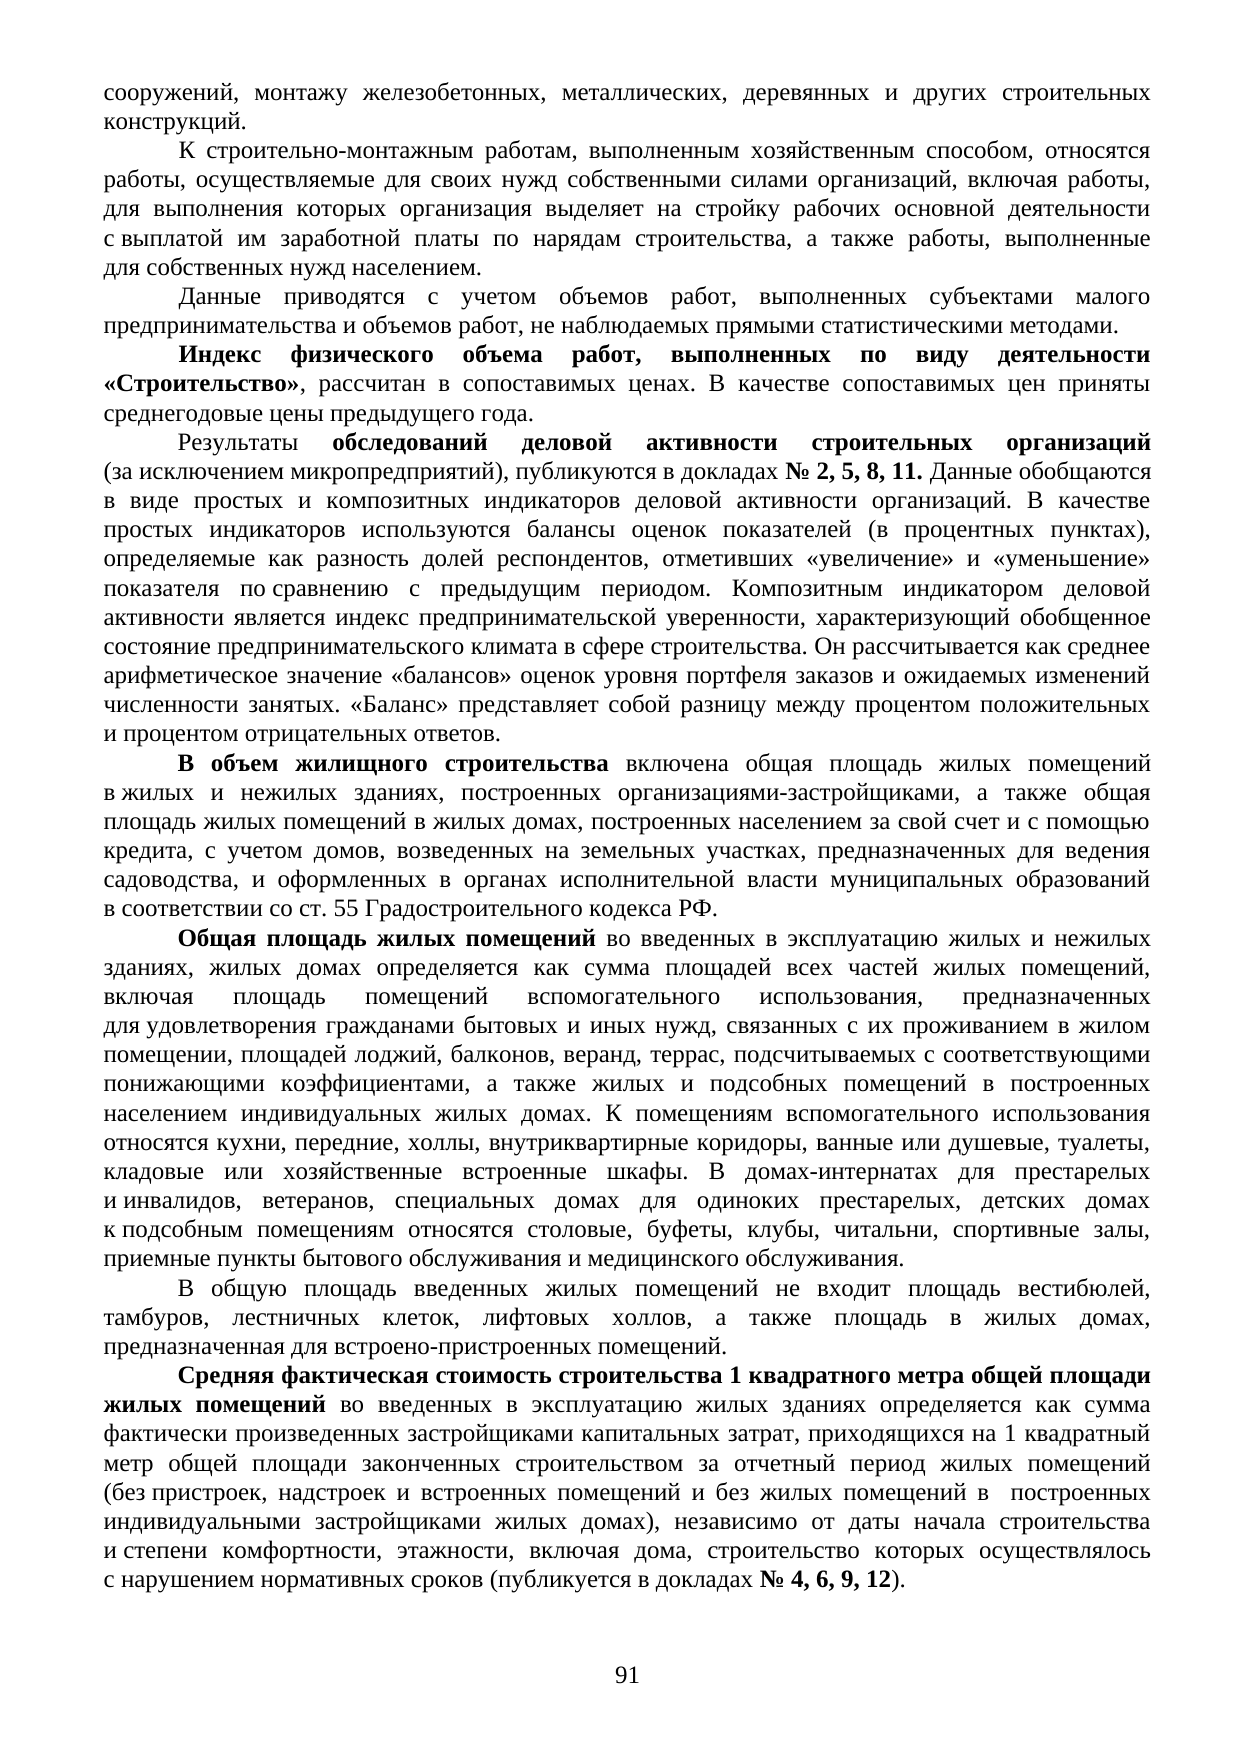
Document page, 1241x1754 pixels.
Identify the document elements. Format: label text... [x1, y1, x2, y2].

text Индекс физического объема работ, выполненных по виду деятельности «Строительство», рассчитан в сопоставимых ценах. В качестве сопоставимых цен приняты среднегодовые цены предыдущего года. [103, 339, 1152, 427]
text Средняя фактическая стоимость строительства 1 квадратного метра общей площади жилых помещений во введенных в эксплуатацию жилых зданиях определяется как сумма фактически произведенных застройщиками капитальных затрат, приходящихся на 1 квадратный метр общей площади законченных строительством за отчетный период жилых помещений (без пристроек, надстроек и встроенных помещений и без жилых помещений в построенных индивидуальными застройщиками жилых домах), независимо от даты начала строительства и степени комфортности, этажности, включая дома, строительство которых осуществлялось с нарушением нормативных сроков (публикуется в докладах № 4, 6, 9, 12). [103, 1360, 1152, 1593]
text К строительно-монтажным работам, выполненным хозяйственным способом, относятся работы, осуществляемые для своих нужд собственными силами организаций, включая работы, для выполнения которых организация выделяет на стройку рабочих основной деятельности с выплатой им заработной платы по нарядам строительства, а также работы, выполненные для собственных нужд населением. [103, 135, 1152, 281]
text Общая площадь жилых помещений во введенных в эксплуатацию жилых и нежилых зданиях, жилых домах определяется как сумма площадей всех частей жилых помещений, включая площадь помещений вспомогательного использования, предназначенных для удовлетворения гражданами бытовых и иных нужд, связанных с их проживанием в жилом помещении, площадей лоджий, балконов, веранд, террас, подсчитываемых с соответствующими понижающими коэффициентами, а также жилых и подсобных помещений в построенных населением индивидуальных жилых домах. К помещениям вспомогательного использования относятся кухни, передние, холлы, внутриквартирные коридоры, ванные или душевые, туалеты, кладовые или хозяйственные встроенные шкафы. В домах-интернатах для престарелых и инвалидов, ветеранов, специальных домах для одиноких престарелых, детских домах к подсобным помещениям относятся столовые, буфеты, клубы, читальни, спортивные залы, приемные пункты бытового обслуживания и медицинского обслуживания. [103, 923, 1152, 1273]
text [103, 77, 1152, 135]
text Данные приводятся с учетом объемов работ, выполненных субъектами малого предпринимательства и объемов работ, не наблюдаемых прямыми статистическими методами. [103, 281, 1152, 339]
text В объем жилищного строительства включена общая площадь жилых помещений в жилых и нежилых зданиях, построенных организациями-застройщиками, а также общая площадь жилых помещений в жилых домах, построенных населением за свой счет и с помощью кредита, с учетом домов, возведенных на земельных участках, предназначенных для ведения садоводства, и оформленных в органах исполнительной власти муниципальных образований в соответствии со ст. 55 Градостроительного кодекса РФ. [103, 748, 1152, 923]
text Результаты обследований деловой активности строительных организаций (за исключением микропредприятий), публикуются в докладах № 2, 5, 8, 11. Данные обобщаются в виде простых и композитных индикаторов деловой активности организаций. В качестве простых индикаторов используются балансы оценок показателей (в процентных пунктах), определяемые как разность долей респондентов, отметивших «увеличение» и «уменьшение» показателя по сравнению с предыдущим периодом. Композитным индикатором деловой активности является индекс предпринимательской уверенности, характеризующий обобщенное состояние предпринимательского климата в сфере строительства. Он рассчитывается как среднее арифметическое значение «балансов» оценок уровня портфеля заказов и ожидаемых изменений численности занятых. «Баланс» представляет собой разницу между процентом положительных и процентом отрицательных ответов. [103, 427, 1152, 748]
text В общую площадь введенных жилых помещений не входит площадь вестибюлей, тамбуров, лестничных клеток, лифтовых холлов, а также площадь в жилых домах, предназначенная для встроено-пристроенных помещений. [103, 1273, 1152, 1360]
